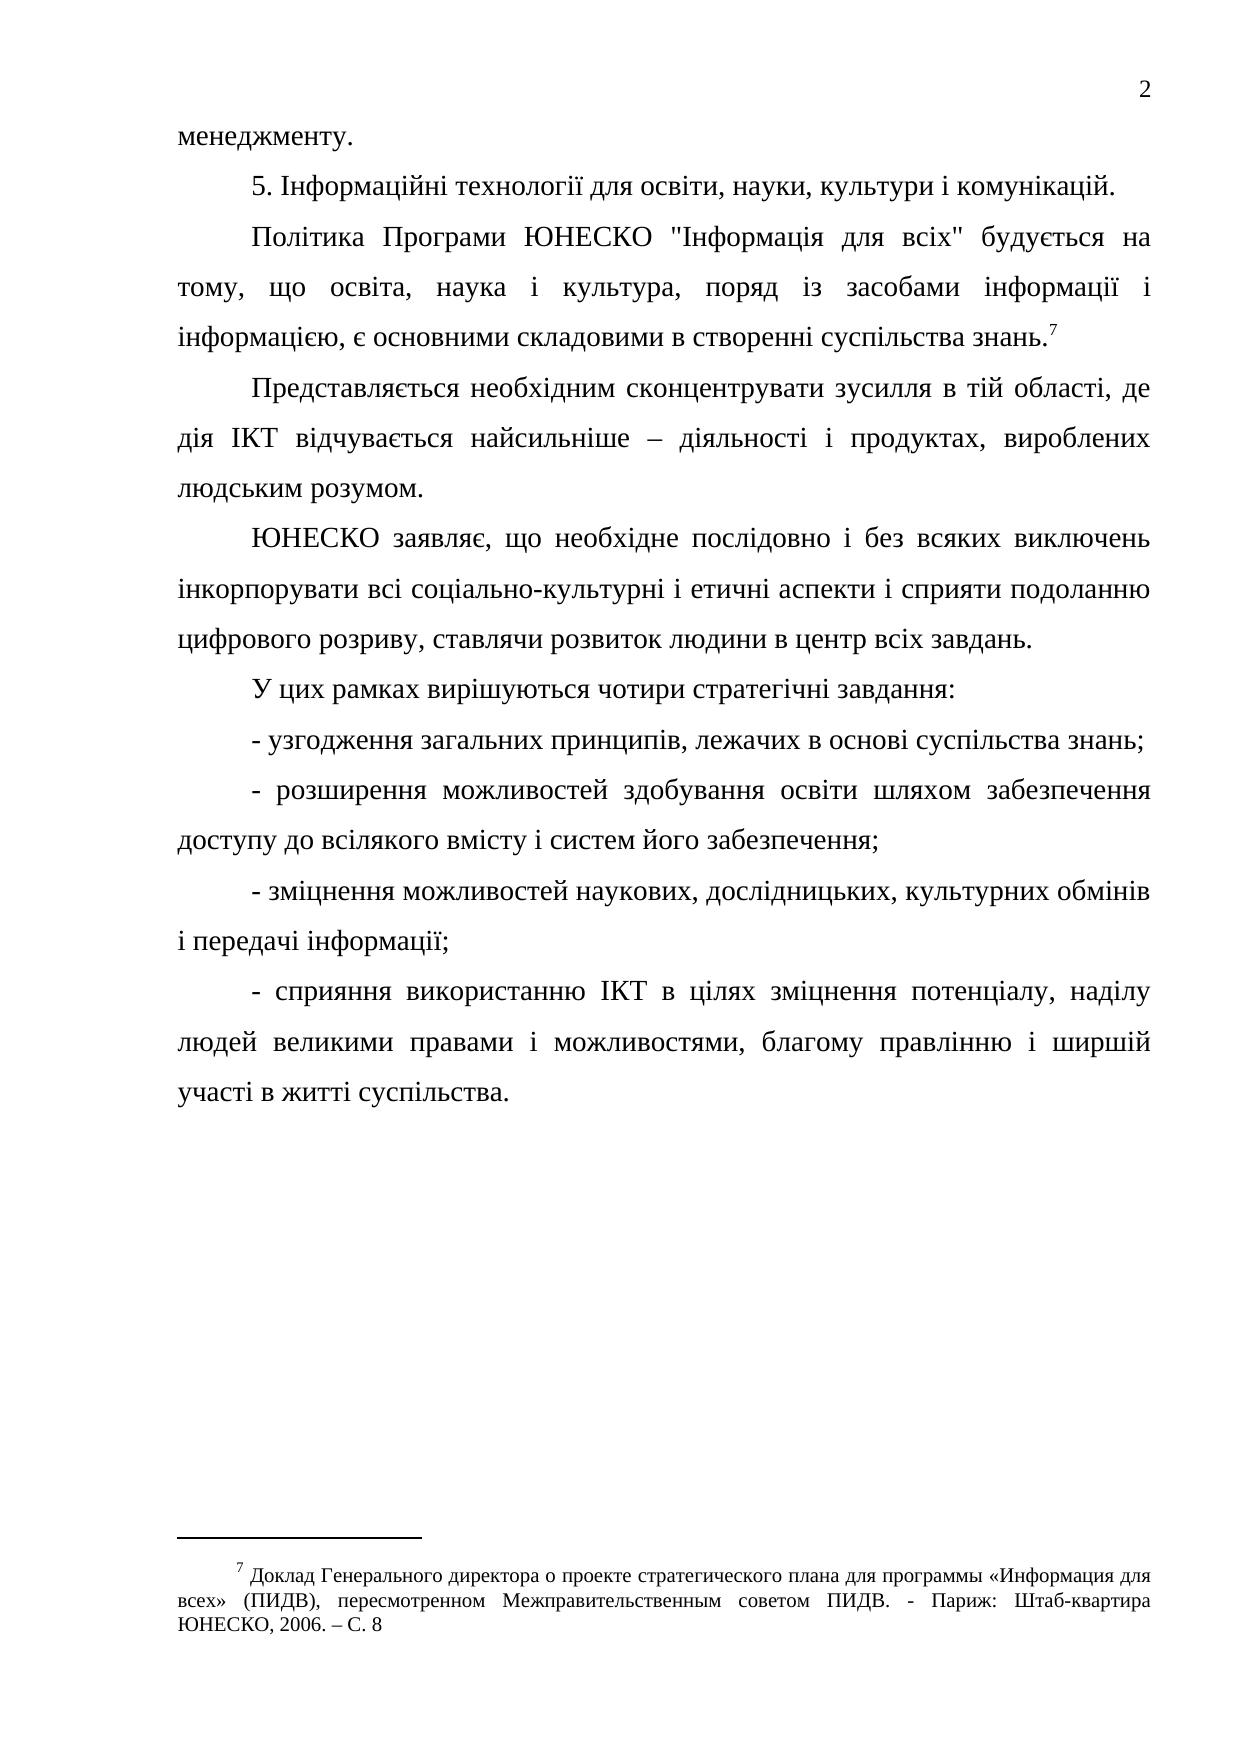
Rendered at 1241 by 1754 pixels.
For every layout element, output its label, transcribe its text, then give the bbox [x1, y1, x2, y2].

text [177, 118, 1152, 152]
text 5. Інформаційні технології для освіти, науки, культури і комунікацій. [177, 168, 1152, 202]
text - сприяння використанню ІКТ в цілях зміцнення потенціалу, наділу людей великими правами і можливостями, благому правлінню і ширшій участі в житті суспільства. [177, 973, 1152, 1108]
text Представляється необхідним сконцентрувати зусилля в тій області, де дія ІКТ відчувається найсильніше – діяльності і продуктах, вироблених людським розумом. [177, 370, 1152, 504]
text У цих рамках вирішуються чотири стратегічні завдання: [177, 672, 1152, 705]
text - розширення можливостей здобування освіти шляхом забезпечення доступу до всілякого вмісту і систем його забезпечення; [177, 772, 1152, 856]
text - узгодження загальних принципів, лежачих в основі суспільства знань; [177, 722, 1152, 755]
text - зміцнення можливостей наукових, дослідницьких, культурних обмінів і передачі інформації; [177, 873, 1152, 957]
text ЮНЕСКО заявляє, що необхідне послідовно і без всяких виключень інкорпорувати всі соціально-культурні і етичні аспекти і сприяти подоланню цифрового розриву, ставлячи розвиток людини в центр всіх завдань. [177, 521, 1152, 655]
text Політика Програми ЮНЕСКО "Інформація для всіх" будується на тому, що освіта, наука і культура, поряд із засобами інформації і інформацією, є основними складовими в створенні суспільства знань. [177, 219, 1152, 353]
